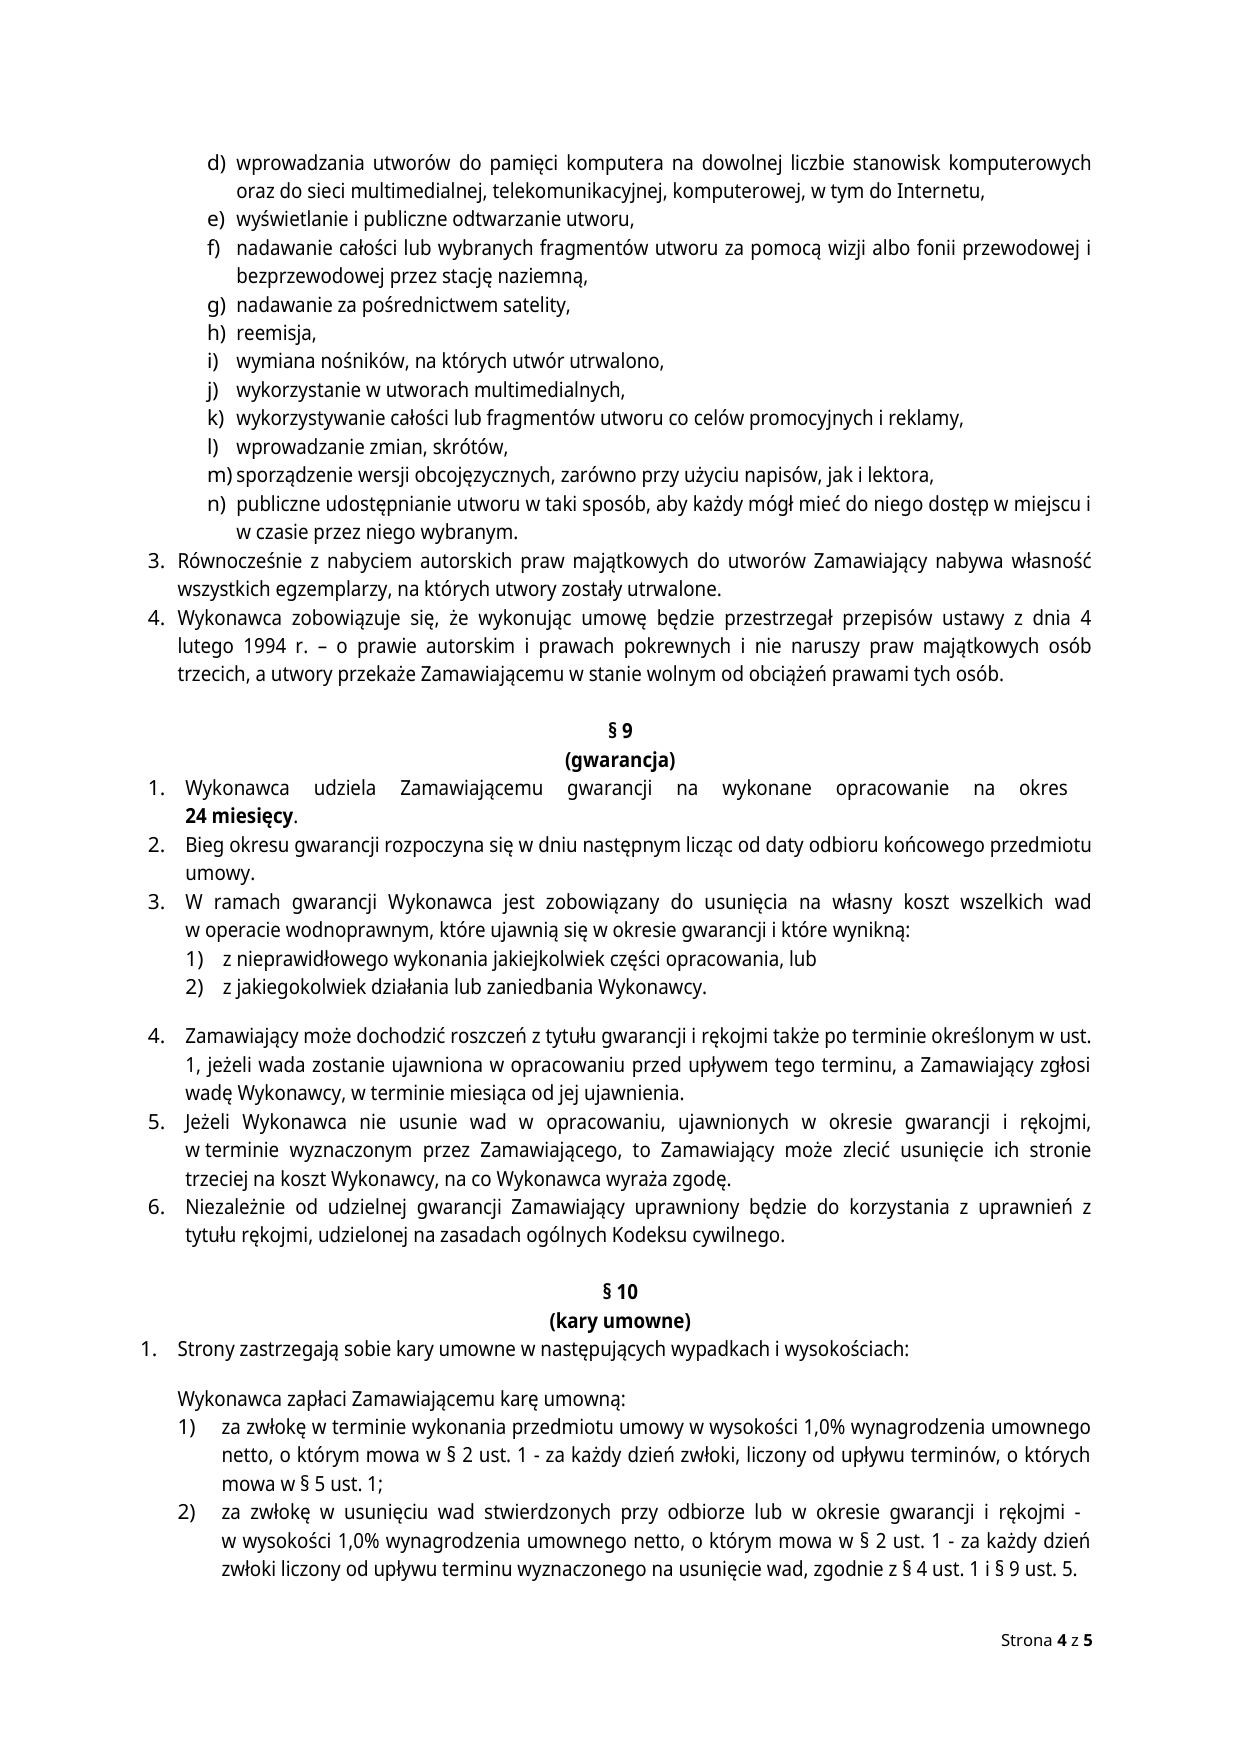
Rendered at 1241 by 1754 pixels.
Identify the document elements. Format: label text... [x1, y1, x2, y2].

list wymiana nośników, na których utwór utrwalono, [207, 347, 1093, 375]
text Wykonawca zapłaci Zamawiającemu karę umowną: [148, 1384, 1093, 1412]
list W ramach gwarancji Wykonawca jest zobowiązany do usunięcia na własny koszt wszelkich wad w operacie wodnoprawnym, które ujawnią się w okresie gwarancji i które wynikną: [148, 887, 1093, 944]
list z jakiegokolwiek działania lub zaniedbania Wykonawcy. [185, 972, 1093, 1001]
text (kary umowne) [148, 1306, 1093, 1334]
list Strony zastrzegają sobie kary umowne w następujących wypadkach i wysokościach: [140, 1334, 1093, 1363]
list Równocześnie z nabyciem autorskich praw majątkowych do utworów Zamawiający nabywa własność wszystkich egzemplarzy, na których utwory zostały utrwalone. [148, 546, 1093, 603]
list Niezależnie od udzielnej gwarancji Zamawiający uprawniony będzie do korzystania z uprawnień z tytułu rękojmi, udzielonej na zasadach ogólnych Kodeksu cywilnego. [148, 1192, 1093, 1249]
list Jeżeli Wykonawca nie usunie wad w opracowaniu, ujawnionych w okresie gwarancji i rękojmi, w terminie wyznaczonym przez Zamawiającego, to Zamawiający może zlecić usunięcie ich stronie trzeciej na koszt Wykonawcy, na co Wykonawca wyraża zgodę. [148, 1107, 1093, 1192]
list sporządzenie wersji obcojęzycznych, zarówno przy użyciu napisów, jak i lektora, [207, 460, 1093, 489]
list Wykonawca udziela Zamawiającemu gwarancji na wykonane opracowanie na okres 24 miesięcy. [148, 773, 1093, 830]
list wykorzystanie w utworach multimedialnych, [207, 375, 1093, 403]
list nadawanie całości lub wybranych fragmentów utworu za pomocą wizji albo fonii przewodowej i bezprzewodowej przez stację naziemną, [207, 233, 1093, 290]
list wykorzystywanie całości lub fragmentów utworu co celów promocyjnych i reklamy, [207, 403, 1093, 432]
list za zwłokę w terminie wykonania przedmiotu umowy w wysokości 1,0% wynagrodzenia umownego netto, o którym mowa w § 2 ust. 1 - za każdy dzień zwłoki, liczony od upływu terminów, o których mowa w § 5 ust. 1; [177, 1412, 1093, 1497]
text (gwarancja) [148, 745, 1093, 773]
text § 9 [148, 716, 1093, 745]
list za zwłokę w usunięciu wad stwierdzonych przy odbiorze lub w okresie gwarancji i rękojmi - w wysokości 1,0% wynagrodzenia umownego netto, o którym mowa w § 2 ust. 1 - za każdy dzień zwłoki liczony od upływu terminu wyznaczonego na usunięcie wad, zgodnie z § 4 ust. 1 i § 9 ust. 5. [177, 1497, 1093, 1583]
text § 10 [148, 1277, 1093, 1306]
list Bieg okresu gwarancji rozpoczyna się w dniu następnym licząc od daty odbioru końcowego przedmiotu umowy. [148, 830, 1093, 887]
list wprowadzanie zmian, skrótów, [207, 432, 1093, 460]
list z nieprawidłowego wykonania jakiejkolwiek części opracowania, lub [185, 944, 1093, 972]
list Wykonawca zobowiązuje się, że wykonując umowę będzie przestrzegał przepisów ustawy z dnia 4 lutego 1994 r. – o prawie autorskim i prawach pokrewnych i nie naruszy praw majątkowych osób trzecich, a utwory przekaże Zamawiającemu w stanie wolnym od obciążeń prawami tych osób. [148, 603, 1093, 688]
list nadawanie za pośrednictwem satelity, [207, 290, 1093, 318]
list wprowadzania utworów do pamięci komputera na dowolnej liczbie stanowisk komputerowych oraz do sieci multimedialnej, telekomunikacyjnej, komputerowej, w tym do Internetu, [207, 148, 1093, 204]
list wyświetlanie i publiczne odtwarzanie utworu, [207, 204, 1093, 233]
list reemisja, [207, 318, 1093, 347]
list Zamawiający może dochodzić roszczeń z tytułu gwarancji i rękojmi także po terminie określonym w ust. 1, jeżeli wada zostanie ujawniona w opracowaniu przed upływem tego terminu, a Zamawiający zgłosi wadę Wykonawcy, w terminie miesiąca od jej ujawnienia. [148, 1022, 1093, 1107]
list publiczne udostępnianie utworu w taki sposób, aby każdy mógł mieć do niego dostęp w miejscu i w czasie przez niego wybranym. [207, 489, 1093, 546]
